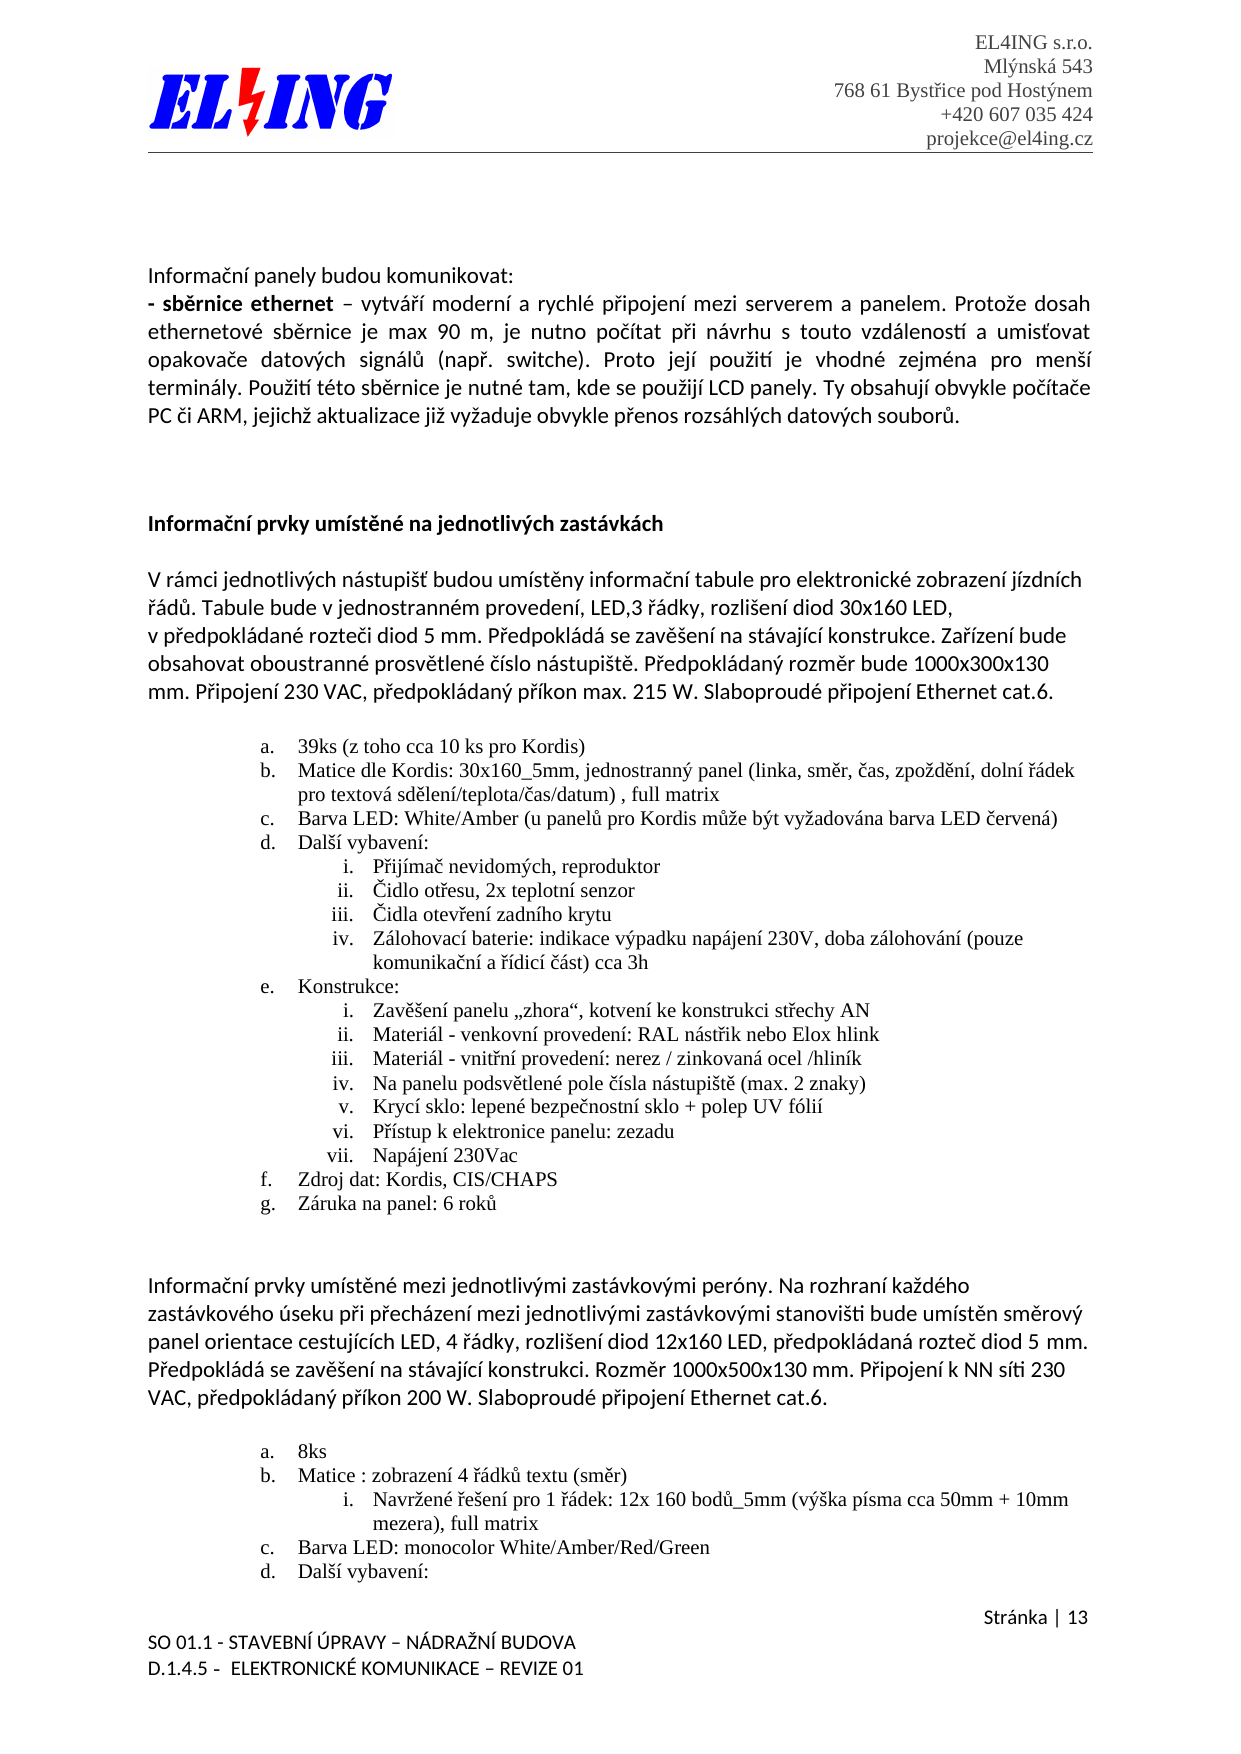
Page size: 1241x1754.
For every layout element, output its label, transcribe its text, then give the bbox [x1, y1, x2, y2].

list 8ks [260, 1439, 1093, 1463]
list Další vybavení: [260, 830, 1093, 854]
list Zdroj dat: Kordis, CIS/CHAPS [260, 1167, 1093, 1191]
list Další vybavení: [260, 1559, 1093, 1583]
picture [147, 66, 395, 139]
text Informační prvky umístěné na jednotlivých zastávkách V rámci jednotlivých nástupišť budou umístěny informační tabule pro elektronické zobrazení jízdních řádů. Tabule bude v jednostranném provedení, LED,3 řádky, rozlišení diod 30x160 LED, v předpokládané rozteči diod 5 mm. Předpokládá se zavěšení na stávající konstrukce. Zařízení bude obsahovat oboustranné prosvětlené číslo nástupiště. Předpokládaný rozměr bude 1000x300x130 mm. Připojení 230 VAC, předpokládaný příkon max. 215 W. Slaboproudé připojení Ethernet cat.6. [148, 509, 1093, 706]
text - sběrnice ethernet – vytváří moderní a rychlé připojení mezi serverem a panelem. Protože dosah ethernetové sběrnice je max 90 m, je nutno počítat při návrhu s touto vzdáleností a umisťovat opakovače datových signálů (např. switche). Proto její použití je vhodné zejména pro menší terminály. Použití této sběrnice je nutné tam, kde se použijí LCD panely. Ty obsahují obvykle počítače PC či ARM, jejichž aktualizace již vyžaduje obvykle přenos rozsáhlých datových souborů. [148, 289, 1093, 429]
list Čidla otevření zadního krytu [354, 902, 1093, 926]
list Napájení 230Vac [354, 1143, 1093, 1167]
list Čidlo otřesu, 2x teplotní senzor [354, 878, 1093, 902]
list Barva LED: White/Amber (u panelů pro Kordis může být vyžadována barva LED červená) [260, 806, 1093, 830]
list Na panelu podsvětlené pole čísla nástupiště (max. 2 znaky) [354, 1070, 1093, 1094]
text Informační prvky umístěné mezi jednotlivými zastávkovými peróny. Na rozhraní každého zastávkového úseku při přecházení mezi jednotlivými zastávkovými stanovišti bude umístěn směrový panel orientace cestujících LED, 4 řádky, rozlišení diod 12x160 LED, předpokládaná rozteč diod 5 mm. Předpokládá se zavěšení na stávající konstrukci. Rozměr 1000x500x130 mm. Připojení k NN síti 230 VAC, předpokládaný příkon 200 W. Slaboproudé připojení Ethernet cat.6. [148, 1243, 1093, 1411]
list Zálohovací baterie: indikace výpadku napájení 230V, doba zálohování (pouze komunikační a řídicí část) cca 3h [354, 926, 1093, 974]
list Navržené řešení pro 1 řádek: 12x 160 bodů_5mm (výška písma cca 50mm + 10mm mezera), full matrix [354, 1487, 1093, 1535]
list 39ks (z toho cca 10 ks pro Kordis) [260, 733, 1093, 758]
list Konstrukce: [260, 974, 1093, 998]
list Zavěšení panelu „zhora“, kotvení ke konstrukci střechy AN [354, 998, 1093, 1022]
list Materiál - venkovní provedení: RAL nástřik nebo Elox hlink [354, 1022, 1093, 1046]
list Barva LED: monocolor White/Amber/Red/Green [260, 1535, 1093, 1559]
list Matice : zobrazení 4 řádků textu (směr) [260, 1463, 1093, 1487]
list Matice dle Kordis: 30x160_5mm, jednostranný panel (linka, směr, čas, zpoždění, dolní řádek pro textová sdělení/teplota/čas/datum) , full matrix [260, 758, 1093, 806]
list Záruka na panel: 6 roků [260, 1191, 1093, 1215]
list Přístup k elektronice panelu: zezadu [354, 1118, 1093, 1143]
list Materiál - vnitřní provedení: nerez / zinkovaná ocel /hliník [354, 1046, 1093, 1070]
text Informační panely budou komunikovat: [148, 261, 1093, 289]
list Krycí sklo: lepené bezpečnostní sklo + polep UV fólií [354, 1094, 1093, 1118]
list Přijímač nevidomých, reproduktor [354, 854, 1093, 878]
